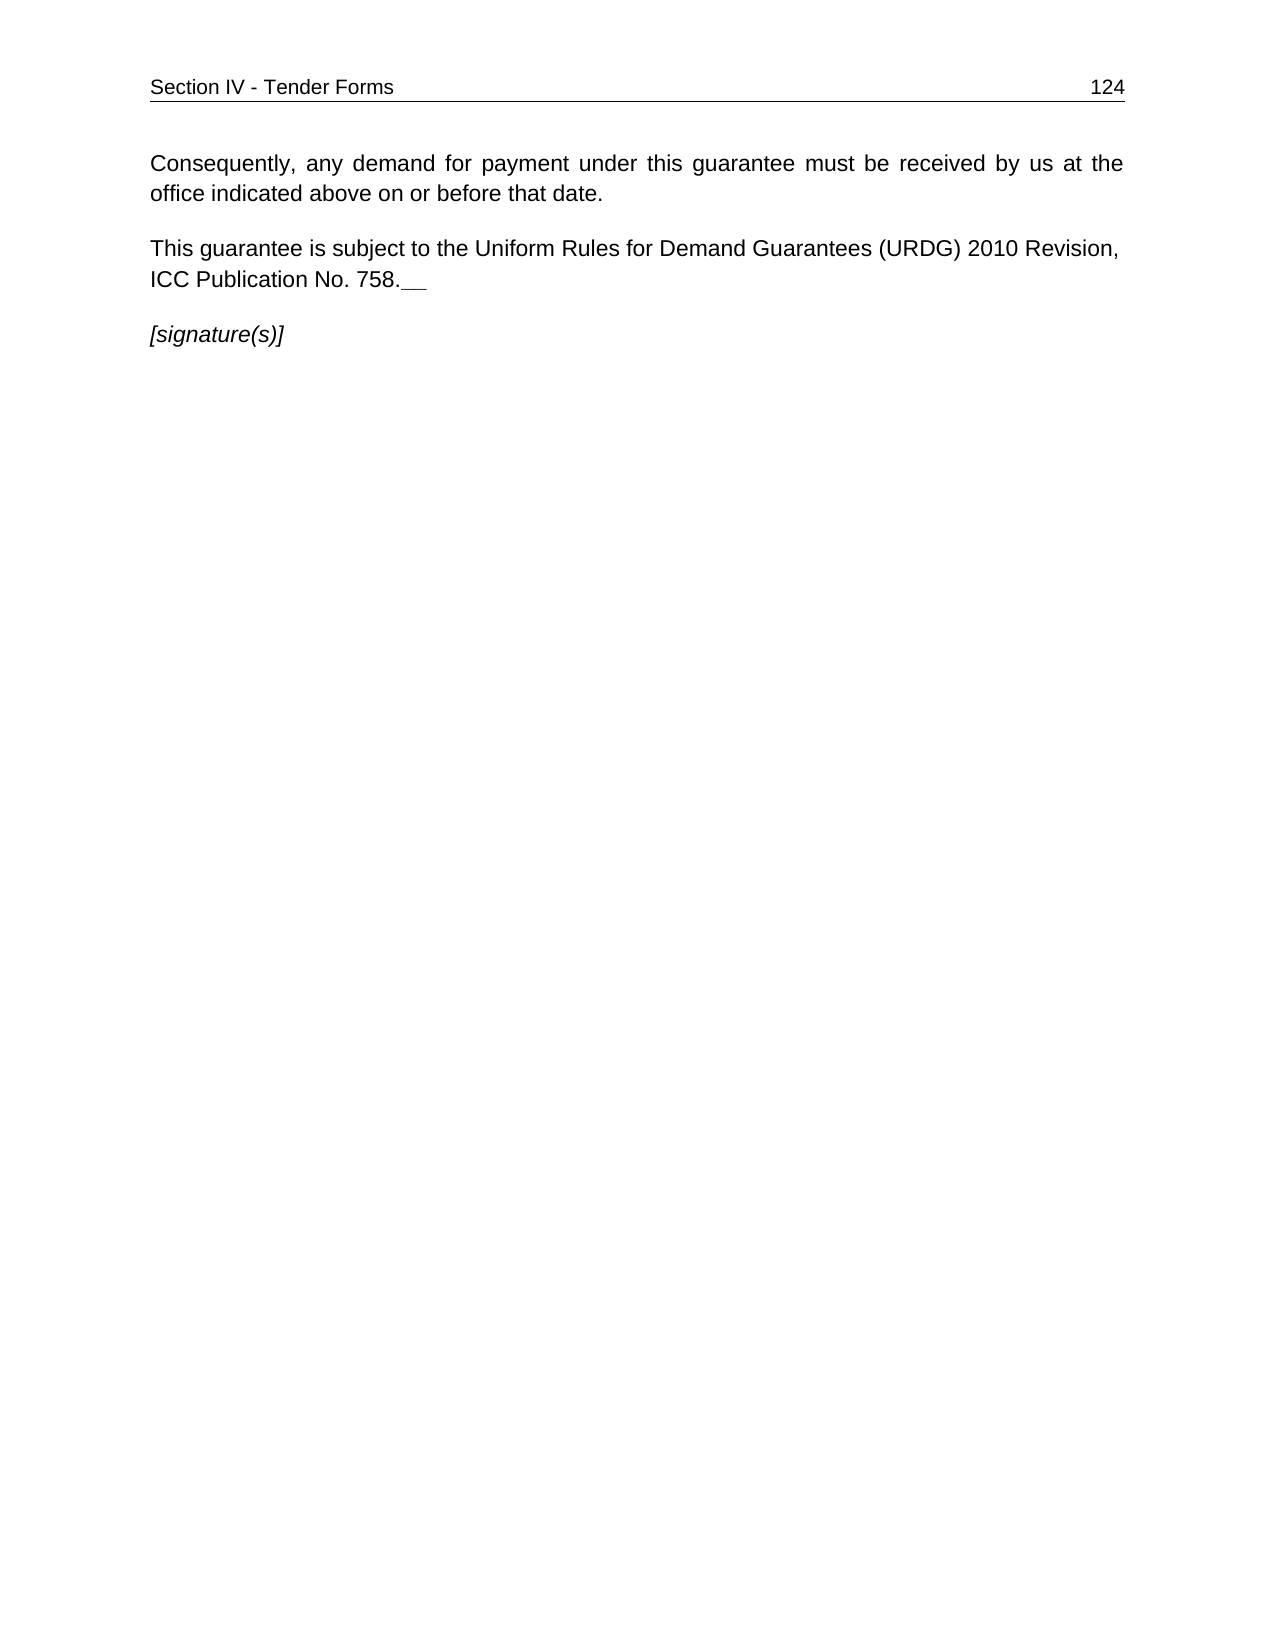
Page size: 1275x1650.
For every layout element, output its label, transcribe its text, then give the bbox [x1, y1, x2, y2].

text This guarantee is subject to the Uniform Rules for Demand Guarantees (URDG) 2010 Revision, ICC Publication No. 758.__ [150, 235, 1125, 292]
text [signature(s)] [150, 321, 1125, 347]
text Consequently, any demand for payment under this guarantee must be received by us at the office indicated above on or before that date. [150, 150, 1125, 207]
